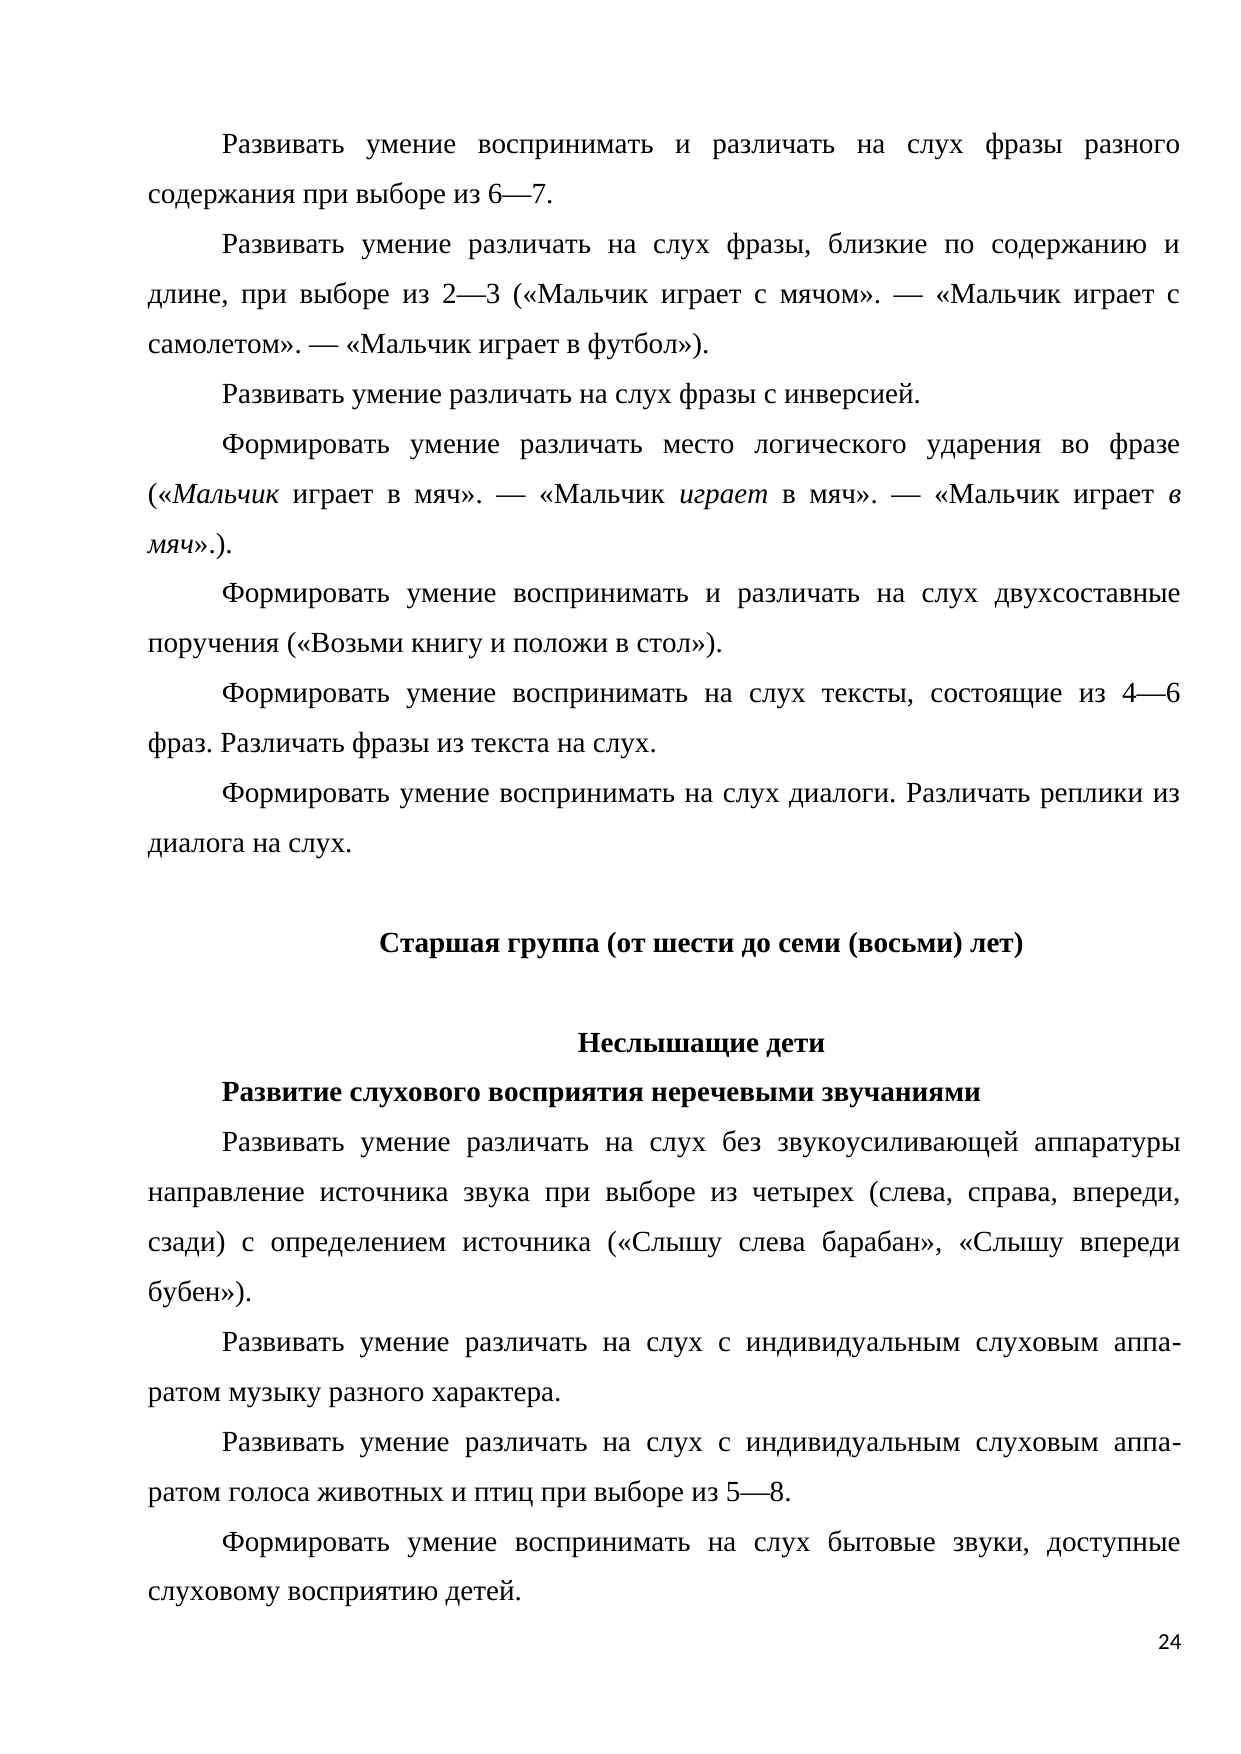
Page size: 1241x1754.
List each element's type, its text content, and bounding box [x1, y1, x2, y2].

text Развивать умение воспринимать и различать на слух фразы разного содержания при выборе из 6—7. [148, 127, 1181, 210]
text Развивать умение различать на слух с индивидуальным слуховым аппаратом голоса животных и птиц при выборе из 5—8. [148, 1424, 1181, 1507]
text Развивать умение различать на слух фразы с инверсией. [148, 376, 1181, 409]
text Развитие слухового восприятия неречевыми звучаниями [148, 1074, 1181, 1108]
text Формировать умение воспринимать на слух диалоги. Различать реплики из диалога на слух. [148, 775, 1181, 859]
text Развивать умение различать на слух фразы, близкие по содержанию и длине, при выборе из 2—3 («Мальчик играет с мячом». — «Мальчик играет с самолетом». — «Мальчик играет в футбол»). [148, 226, 1181, 360]
text Формировать умение воспринимать на слух бытовые звуки, доступные слуховому восприятию детей. [148, 1524, 1181, 1607]
text Неслышащие дети [148, 1025, 1181, 1058]
text Формировать умение воспринимать на слух тексты, состоящие из 4—6 фраз. Различать фразы из текста на слух. [148, 675, 1181, 759]
text Старшая группа (от шести до семи (восьми) лет) [148, 925, 1181, 958]
text Развивать умение различать на слух без звукоусиливающей аппаратуры направление источника звука при выборе из четырех (слева, справа, впереди, сзади) с определением источника («Слышу слева барабан», «Слышу впереди бубен»). [148, 1124, 1181, 1308]
text Формировать умение различать место логического ударения во фразе («Мальчик играет в мяч». — «Мальчик играет в мяч». — «Мальчик играет в мяч».). [148, 426, 1181, 559]
text Развивать умение различать на слух с индивидуальным слуховым аппаратом музыку разного характера. [148, 1324, 1181, 1407]
text Формировать умение воспринимать и различать на слух двухсоставные поручения («Возьми книгу и положи в стол»). [148, 576, 1181, 659]
